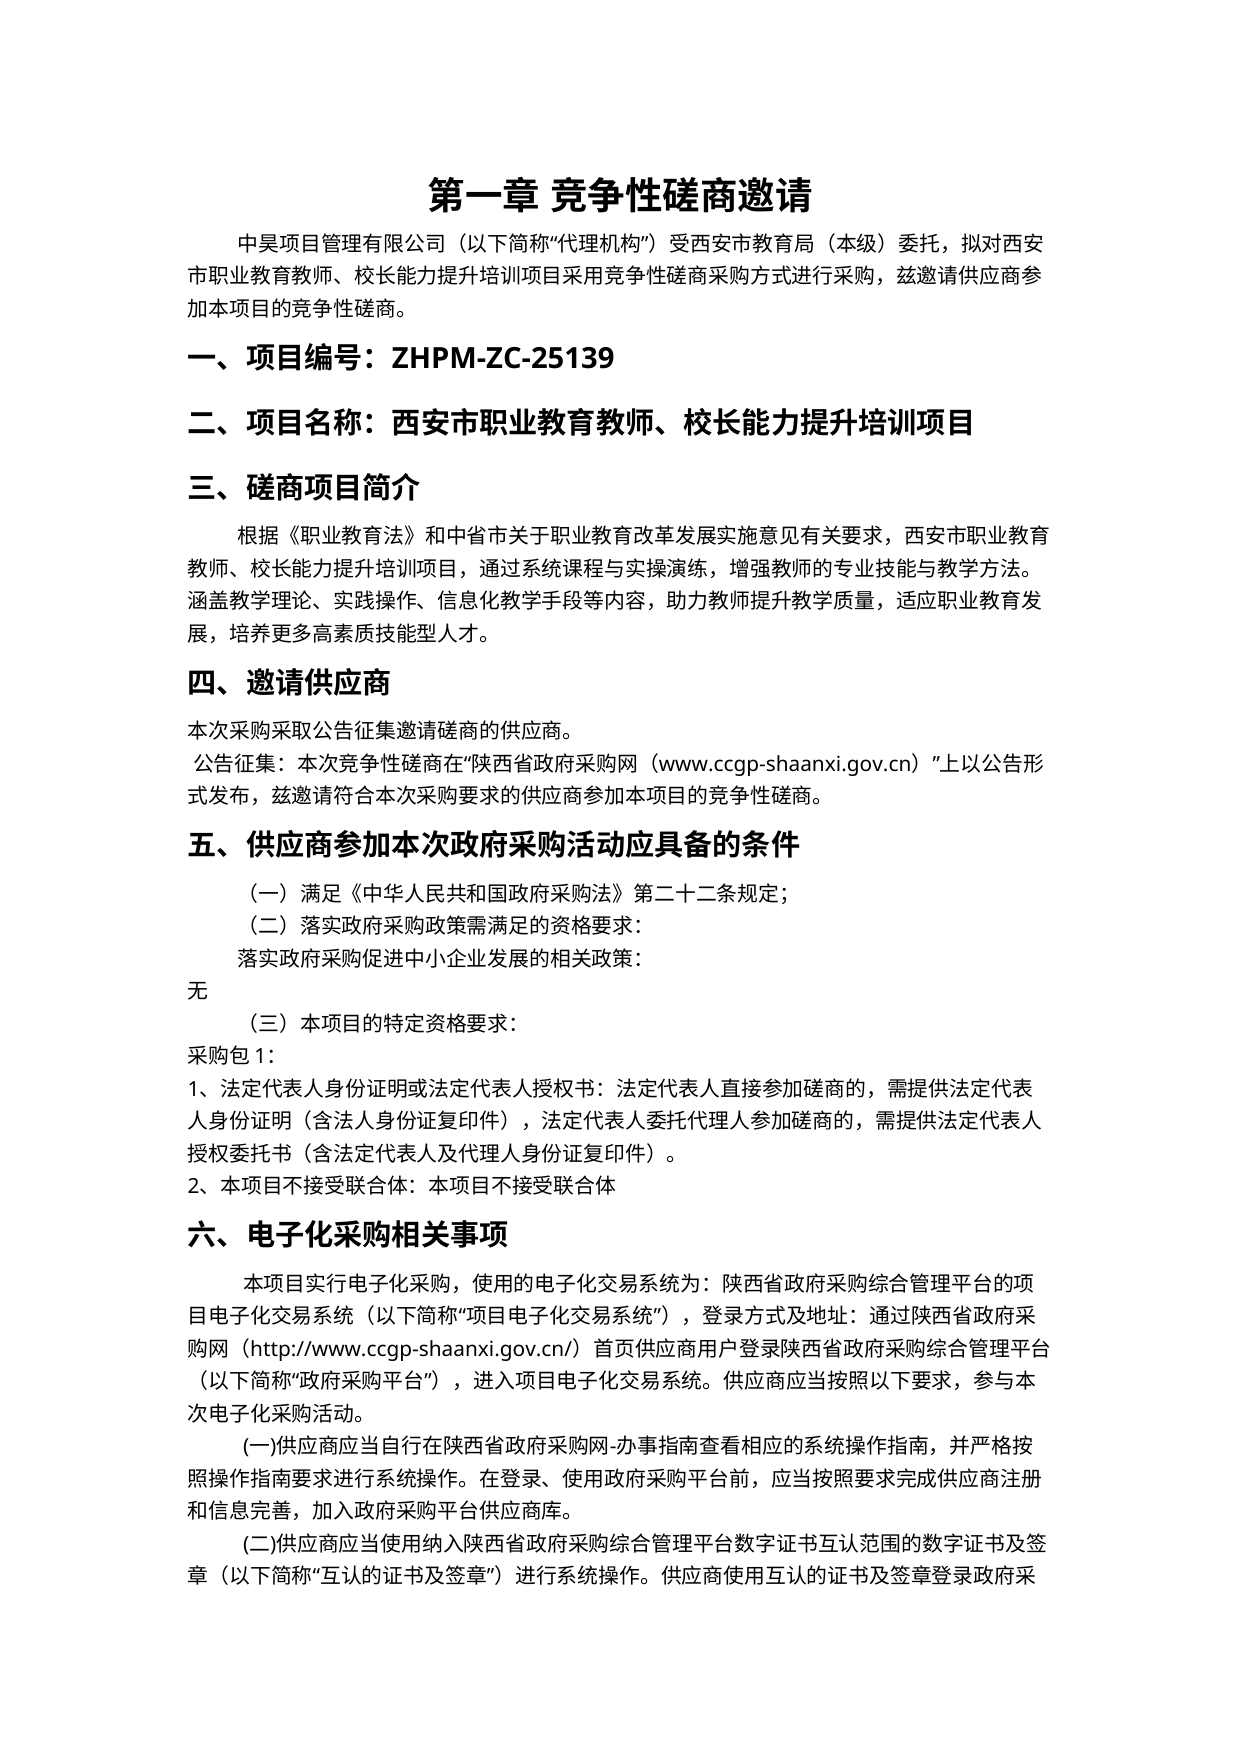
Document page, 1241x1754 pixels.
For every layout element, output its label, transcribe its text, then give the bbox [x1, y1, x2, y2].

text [187, 1527, 1053, 1592]
text 一、项目编号：ZHPM-ZC-25139 [187, 324, 1053, 389]
text 采购包1： [187, 1039, 1053, 1072]
text 二、项目名称：西安市职业教育教师、校长能力提升培训项目 [187, 389, 1053, 454]
text 六、电子化采购相关事项 [187, 1202, 1053, 1267]
text 公告征集：本次竞争性磋商在“陕西省政府采购网（www.ccgp-shaanxi.gov.cn）”上以公告形式发布，兹邀请符合本次采购要求的供应商参加本项目的竞争性磋商。 [187, 747, 1053, 812]
text 1、法定代表人身份证明或法定代表人授权书：法定代表人直接参加磋商的，需提供法定代表人身份证明（含法人身份证复印件），法定代表人委托代理人参加磋商的，需提供法定代表人授权委托书（含法定代表人及代理人身份证复印件）。 [187, 1072, 1053, 1169]
text （三）本项目的特定资格要求： [187, 1007, 1053, 1039]
text 中昊项目管理有限公司（以下简称“代理机构”）受西安市教育局（本级）委托，拟对西安市职业教育教师、校长能力提升培训项目采用竞争性磋商采购方式进行采购，兹邀请供应商参加本项目的竞争性磋商。 [187, 227, 1053, 324]
text 2、本项目不接受联合体：本项目不接受联合体 [187, 1169, 1053, 1202]
text 五、供应商参加本次政府采购活动应具备的条件 [187, 812, 1053, 877]
text 根据《职业教育法》和中省市关于职业教育改革发展实施意见有关要求，西安市职业教育教师、校长能力提升培训项目，通过系统课程与实操演练，增强教师的专业技能与教学方法。涵盖教学理论、实践操作、信息化教学手段等内容，助力教师提升教学质量，适应职业教育发展，培养更多高素质技能型人才。 [187, 519, 1053, 649]
text （二）落实政府采购政策需满足的资格要求： [187, 909, 1053, 942]
text 四、邀请供应商 [187, 649, 1053, 714]
text （一）满足《中华人民共和国政府采购法》第二十二条规定； [187, 877, 1053, 909]
text 无 [187, 974, 1053, 1007]
text 本次采购采取公告征集邀请磋商的供应商。 [187, 714, 1053, 747]
text (一)供应商应当自行在陕西省政府采购网-办事指南查看相应的系统操作指南，并严格按照操作指南要求进行系统操作。在登录、使用政府采购平台前，应当按照要求完成供应商注册和信息完善，加入政府采购平台供应商库。 [187, 1429, 1053, 1527]
text 落实政府采购促进中小企业发展的相关政策： [187, 942, 1053, 974]
text 第一章 竞争性磋商邀请 [187, 162, 1053, 227]
text 本项目实行电子化采购，使用的电子化交易系统为：陕西省政府采购综合管理平台的项目电子化交易系统（以下简称“项目电子化交易系统”），登录方式及地址：通过陕西省政府采购网（http://www.ccgp-shaanxi.gov.cn/）首页供应商用户登录陕西省政府采购综合管理平台（以下简称“政府采购平台”），进入项目电子化交易系统。供应商应当按照以下要求，参与本次电子化采购活动。 [187, 1267, 1053, 1429]
text 三、磋商项目简介 [187, 454, 1053, 519]
